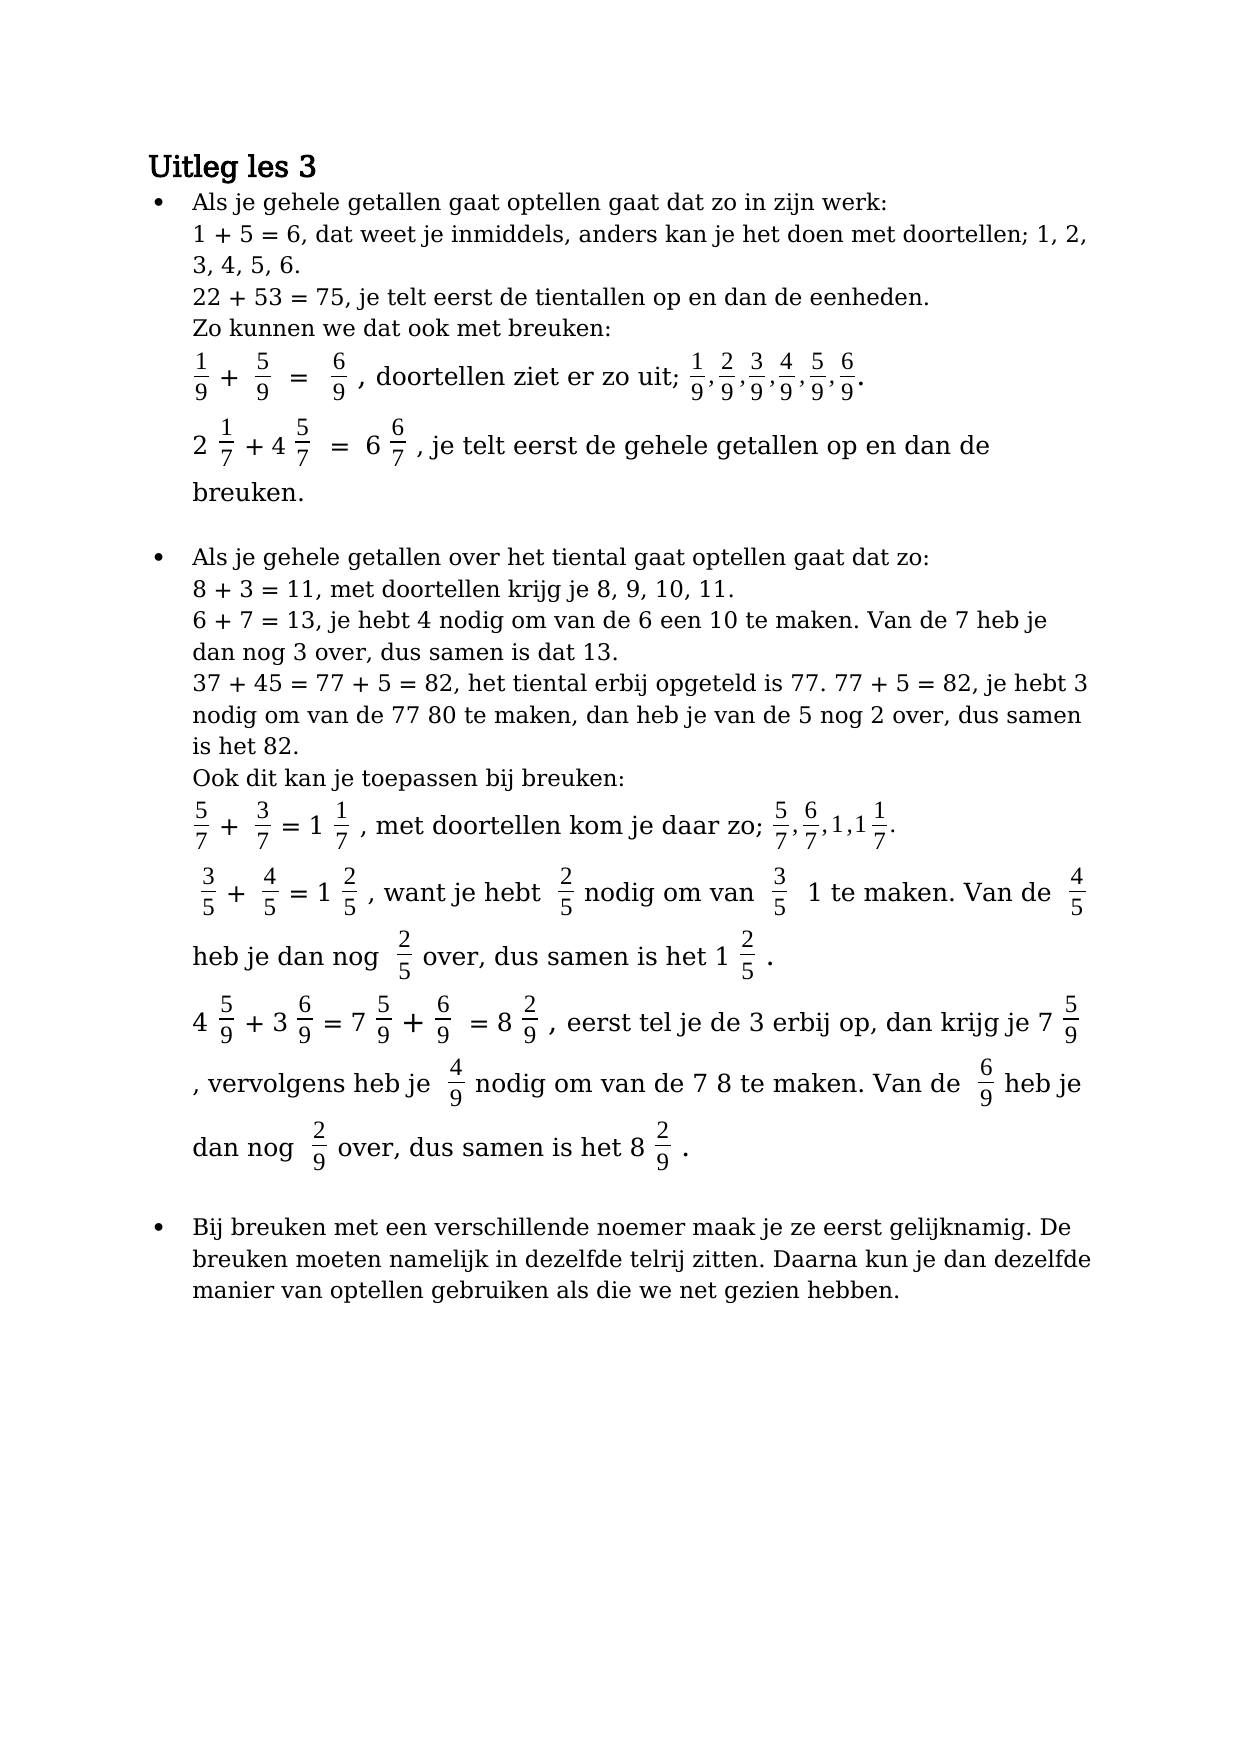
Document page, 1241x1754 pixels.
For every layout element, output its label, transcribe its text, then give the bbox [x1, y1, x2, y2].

list Als je gehele getallen over het tiental gaat optellen gaat dat zo: [154, 543, 1093, 570]
text 4 + 3 = 7 + = 8 , eerst tel je de 3 erbij op, dan krijg je 7 , vervolgens heb je nodig om van de 7 8 te maken. Van de heb je dan nog over, dus samen is het 8 . [192, 990, 1093, 1176]
text 2 + 4 = 6 , je telt eerst de gehele getallen op en dan de breuken. [192, 413, 1093, 507]
text + = 1 , want je hebt nodig om van 1 te maken. Van de heb je dan nog over, dus samen is het 1 . [192, 863, 1093, 985]
text 1 + 5 = 6, dat weet je inmiddels, anders kan je het doen met doortellen; 1, 2, 3, 4, 5, 6. [192, 219, 1093, 278]
text + = , doortellen ziet er zo uit; . [192, 346, 1093, 408]
text 37 + 45 = 77 + 5 = 82, het tiental erbij opgeteld is 77. 77 + 5 = 82, je hebt 3 nodig om van de 77 80 te maken, dan heb je van de 5 nog 2 over, dus samen is het 82. [192, 669, 1093, 759]
text Uitleg les 3 [148, 148, 1093, 183]
text Ook dit kan je toepassen bij breuken: [192, 764, 1093, 791]
text + = 1 , met doortellen kom je daar zo; [192, 795, 1093, 857]
list Bij breuken met een verschillende noemer maak je ze eerst gelijknamig. De breuken moeten namelijk in dezelfde telrij zitten. Daarna kun je dan dezelfde manier van optellen gebruiken als die we net gezien hebben. [154, 1213, 1093, 1303]
text 6 + 7 = 13, je hebt 4 nodig om van de 6 een 10 te maken. Van de 7 heb je dan nog 3 over, dus samen is dat 13. [192, 606, 1093, 665]
list Als je gehele getallen gaat optellen gaat dat zo in zijn werk: [154, 188, 1093, 215]
text Zo kunnen we dat ook met breuken: [192, 314, 1093, 342]
text 8 + 3 = 11, met doortellen krijg je 8, 9, 10, 11. [192, 574, 1093, 602]
text 22 + 53 = 75, je telt eerst de tientallen op en dan de eenheden. [192, 283, 1093, 310]
